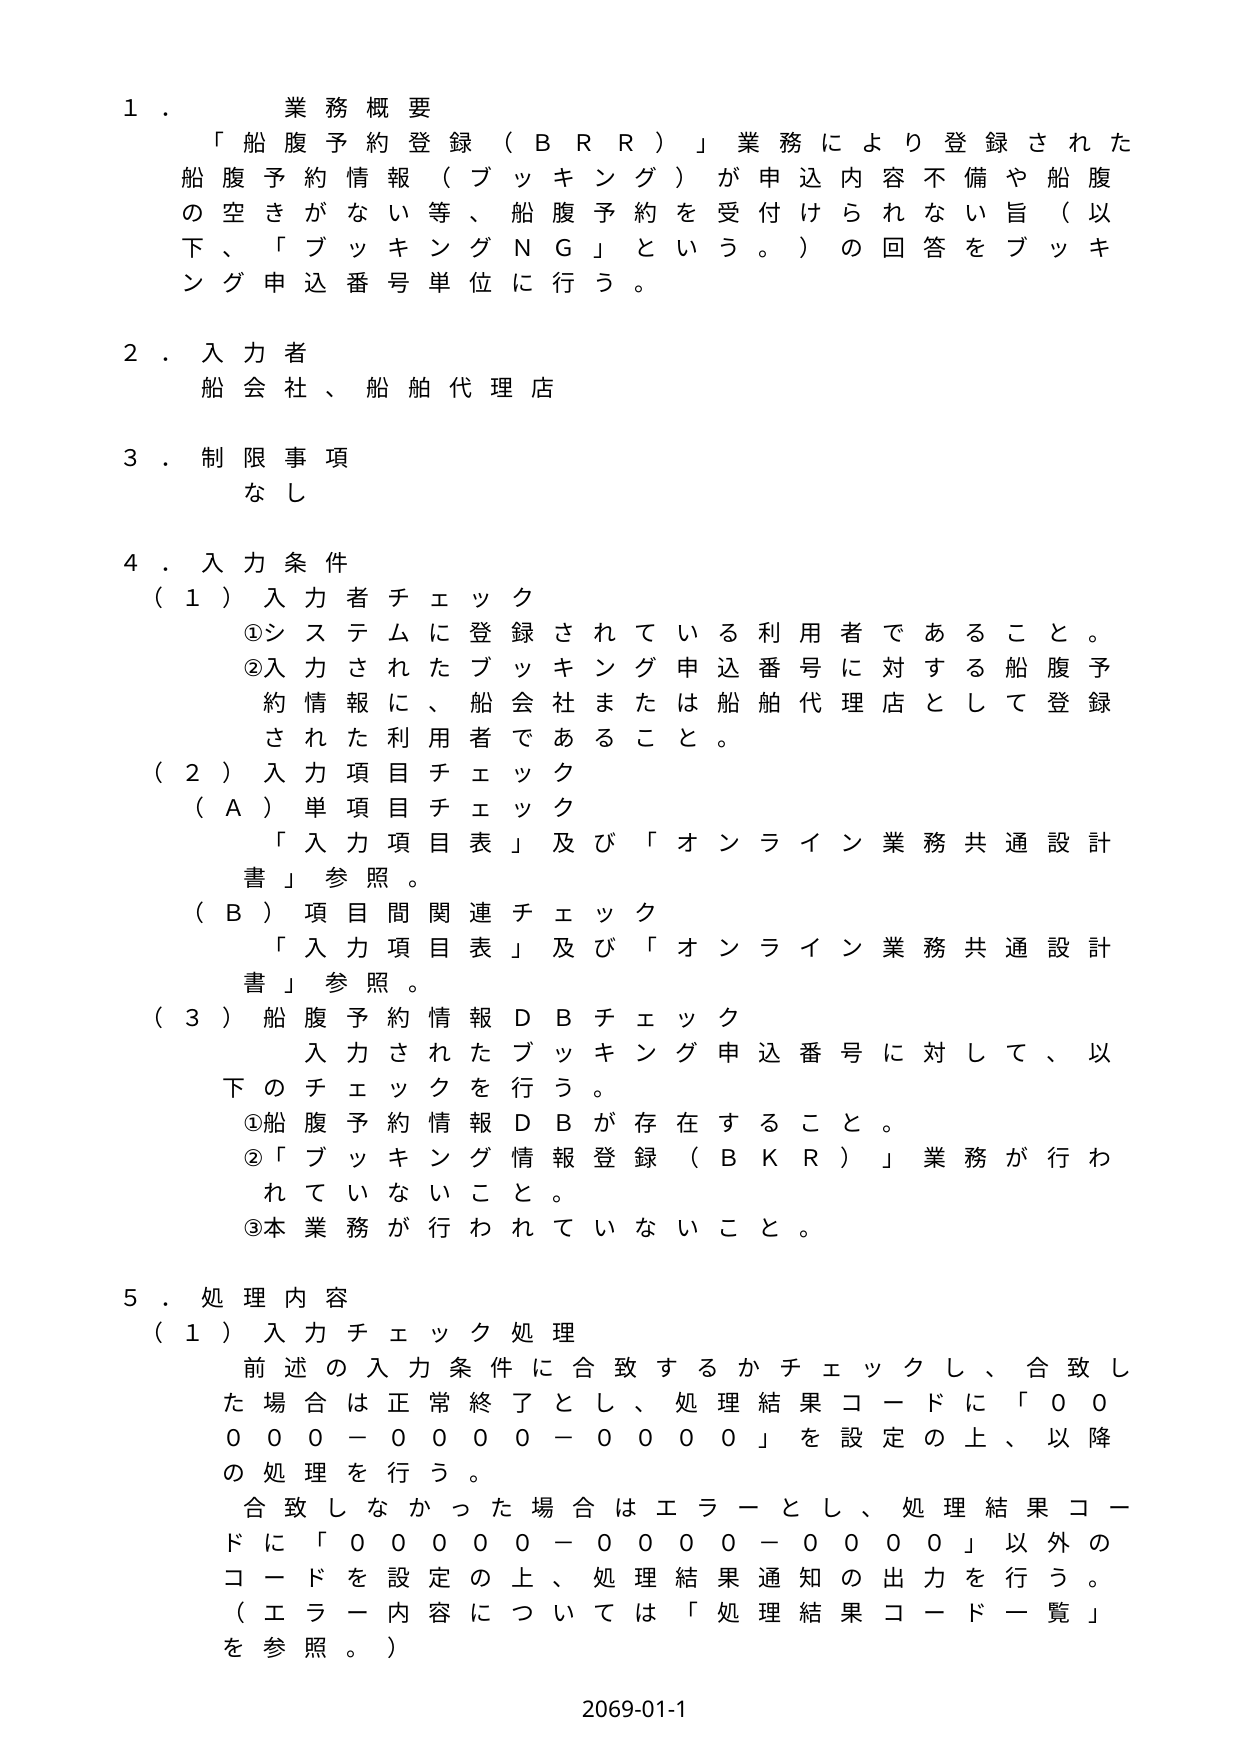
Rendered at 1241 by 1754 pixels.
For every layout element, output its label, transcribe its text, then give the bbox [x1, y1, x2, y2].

text （Ａ）単項目チェック [161, 789, 1150, 824]
text ４．入力条件 [119, 544, 1150, 579]
text なし [119, 474, 1150, 509]
text （１）入力者チェック [140, 579, 1150, 614]
text ①船腹予約情報ＤＢが存在すること。 [222, 1104, 1150, 1139]
text 「入力項目表」及び「オンライン業務共通設計書」参照。 [222, 929, 1150, 999]
text 入力されたブッキング申込番号に対して、以下のチェックを行う。 [140, 1034, 1150, 1104]
text ①システムに登録されている利用者であること。 [222, 614, 1150, 649]
text ５．処理内容 [119, 1279, 1150, 1314]
text （３）船腹予約情報ＤＢチェック [140, 999, 1150, 1034]
text 船会社、船舶代理店 [161, 369, 1150, 404]
text （２）入力項目チェック [140, 754, 1150, 789]
text （Ｂ）項目間関連チェック [161, 894, 1150, 929]
list 業務概要 [119, 89, 1150, 124]
text 合致しなかった場合はエラーとし、処理結果コードに「０００００－００００－００００」以外のコードを設定の上、処理結果通知の出力を行う。（エラー内容については「処理結果コード一覧」を参照。） [202, 1489, 1150, 1664]
text 「船腹予約登録（ＢＲＲ）」業務により登録された船腹予約情報（ブッキング）が申込内容不備や船腹の空きがない等、船腹予約を受付けられない旨（以下、「ブッキングＮＧ」という。）の回答をブッキング申込番号単位に行う。 [161, 124, 1150, 299]
text ③本業務が行われていないこと。 [222, 1209, 1150, 1244]
text 「入力項目表」及び「オンライン業務共通設計書」参照。 [222, 824, 1150, 894]
text ２．入力者 [119, 334, 1150, 369]
text ②入力されたブッキング申込番号に対する船腹予約情報に、船会社または船舶代理店として登録された利用者であること。 [222, 649, 1150, 754]
text 前述の入力条件に合致するかチェックし、合致した場合は正常終了とし、処理結果コードに「０００００－００００－００００」を設定の上、以降の処理を行う。 [202, 1349, 1150, 1489]
text ②「ブッキング情報登録（ＢＫＲ）」業務が行われていないこと。 [222, 1139, 1150, 1209]
text ３．制限事項 [119, 439, 1150, 474]
text （１）入力チェック処理 [140, 1314, 1150, 1349]
